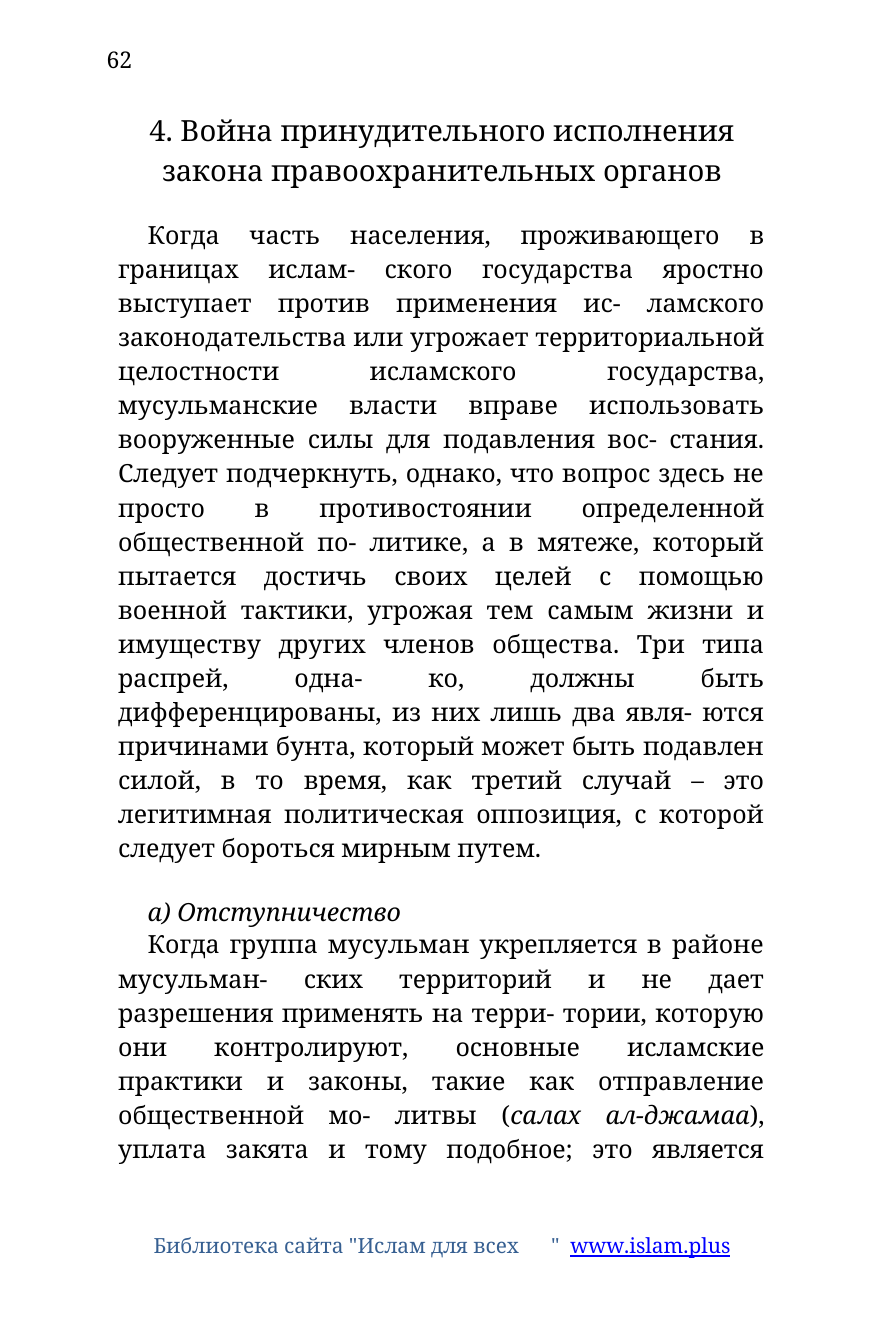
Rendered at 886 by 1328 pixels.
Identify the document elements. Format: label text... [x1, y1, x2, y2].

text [118, 927, 764, 1166]
text а) Отступничество [147, 899, 777, 927]
text Когда часть населения, проживающего в границах ислам- ского государства яростно выступает против применения ис- ламского законодательства или угрожает территориальной целостности исламского государства, мусульманские власти вправе использовать вооруженные силы для подавления вос- стания. Следует подчеркнуть, однако, что вопрос здесь не просто в противостоянии определенной общественной по- литике, а в мятеже, который пытается достичь своих целей с помощью военной тактики, угрожая тем самым жизни и имуществу других членов общества. Три типа распрей, одна- ко, должны быть дифференцированы, из них лишь два явля- ются причинами бунта, который может быть подавлен силой, в то время, как третий случай – это легитимная политическая оппозиция, с которой следует бороться мирным путем. [118, 218, 764, 865]
subtitle 4. Война принудительного исполнения закона правоохранительных органов [106, 110, 777, 190]
